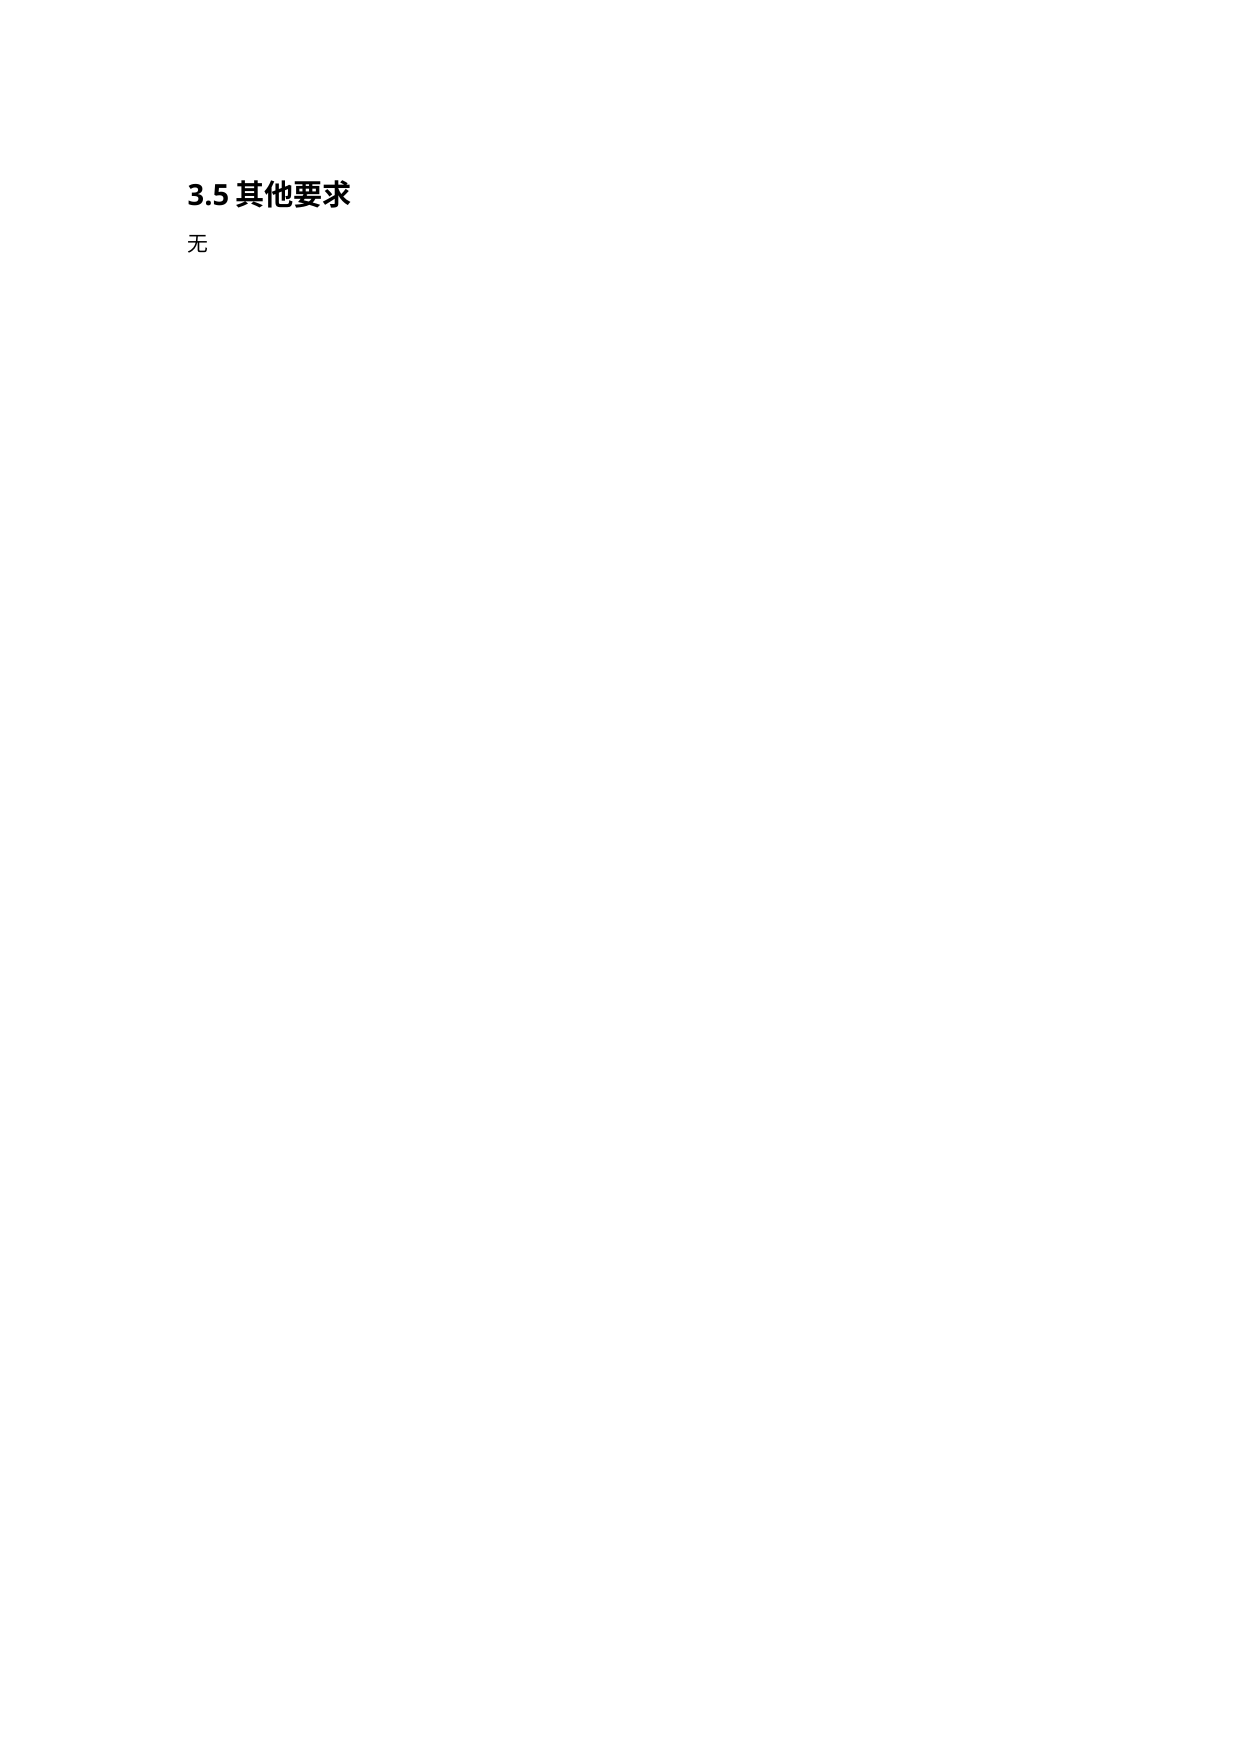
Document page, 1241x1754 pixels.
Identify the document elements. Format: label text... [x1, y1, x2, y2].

text 无 [187, 227, 1053, 259]
text 3.5其他要求 [187, 162, 1053, 227]
